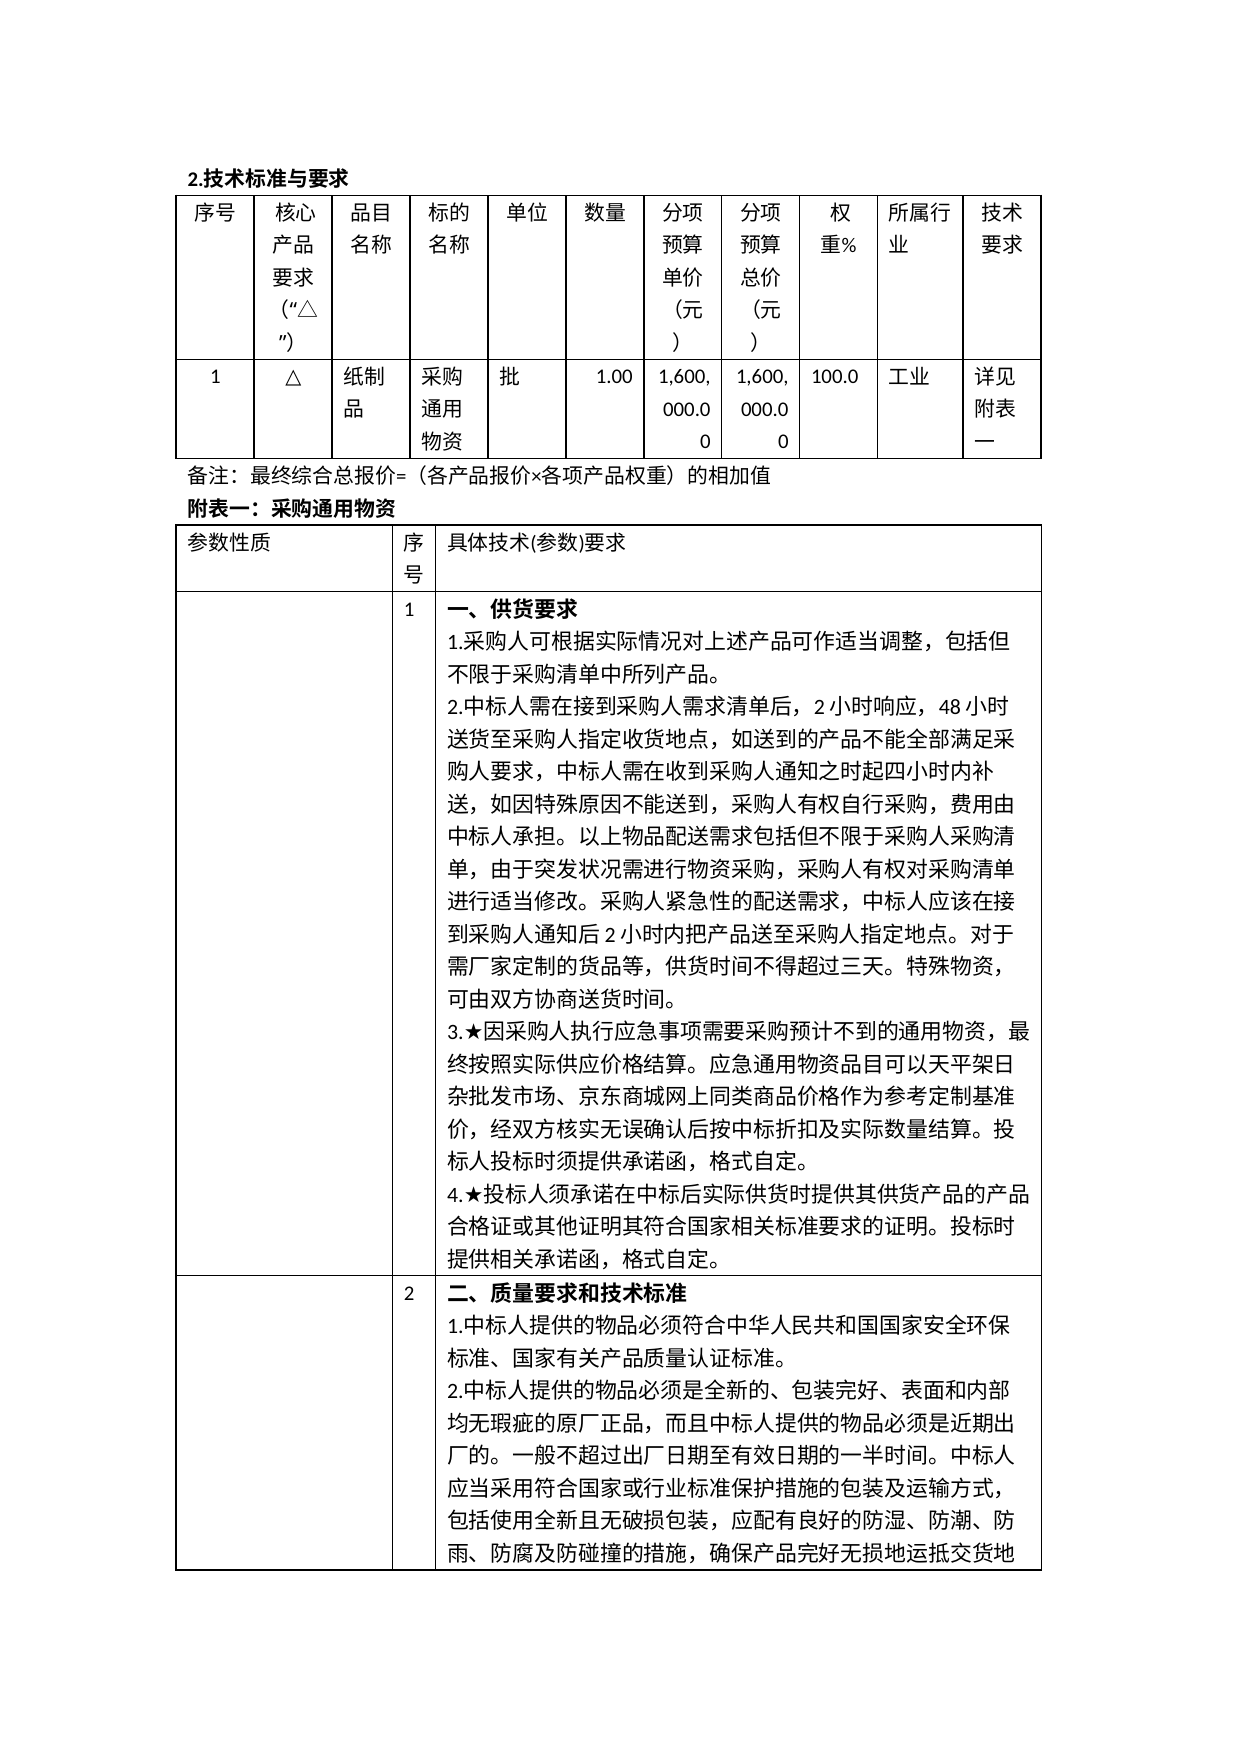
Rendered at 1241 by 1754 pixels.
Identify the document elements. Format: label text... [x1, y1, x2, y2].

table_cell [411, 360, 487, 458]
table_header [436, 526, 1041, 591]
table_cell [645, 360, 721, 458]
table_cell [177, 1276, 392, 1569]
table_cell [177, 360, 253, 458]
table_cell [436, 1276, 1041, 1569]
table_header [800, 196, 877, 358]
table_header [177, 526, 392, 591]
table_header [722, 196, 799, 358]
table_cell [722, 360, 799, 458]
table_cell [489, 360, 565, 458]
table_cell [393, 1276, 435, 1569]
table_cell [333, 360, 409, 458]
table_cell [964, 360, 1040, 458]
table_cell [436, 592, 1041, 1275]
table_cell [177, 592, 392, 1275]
text 备注：最终综合总报价=（各产品报价×各项产品权重）的相加值 [187, 459, 1053, 492]
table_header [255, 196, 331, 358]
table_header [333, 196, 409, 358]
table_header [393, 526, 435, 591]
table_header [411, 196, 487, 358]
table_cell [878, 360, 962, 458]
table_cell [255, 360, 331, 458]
text 2.技术标准与要求 [187, 162, 1053, 194]
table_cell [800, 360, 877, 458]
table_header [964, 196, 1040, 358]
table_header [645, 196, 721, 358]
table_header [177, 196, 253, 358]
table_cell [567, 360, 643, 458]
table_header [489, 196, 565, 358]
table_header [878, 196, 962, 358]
text 附表一：采购通用物资 [187, 492, 1053, 524]
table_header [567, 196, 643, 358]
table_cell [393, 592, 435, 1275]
